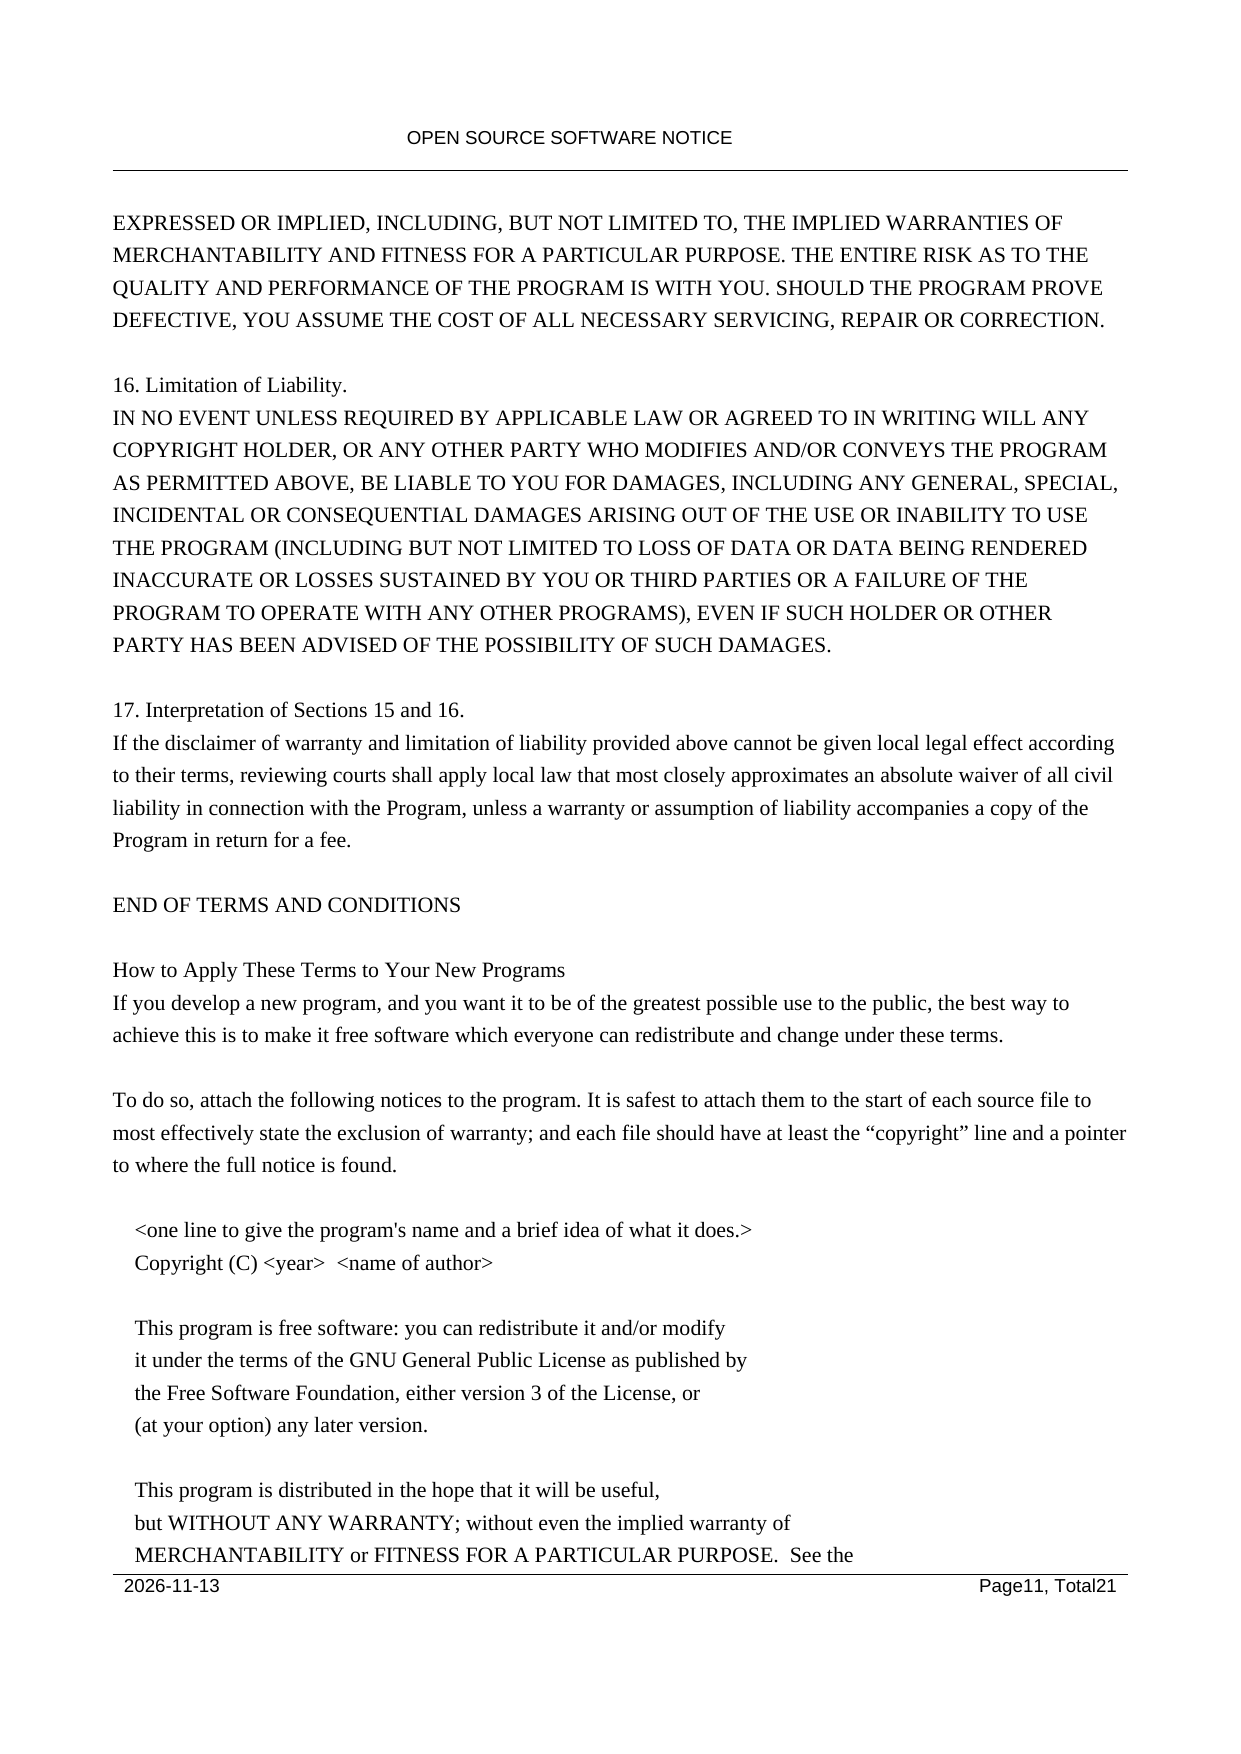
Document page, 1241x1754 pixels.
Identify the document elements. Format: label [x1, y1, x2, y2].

text [112, 206, 1128, 1571]
